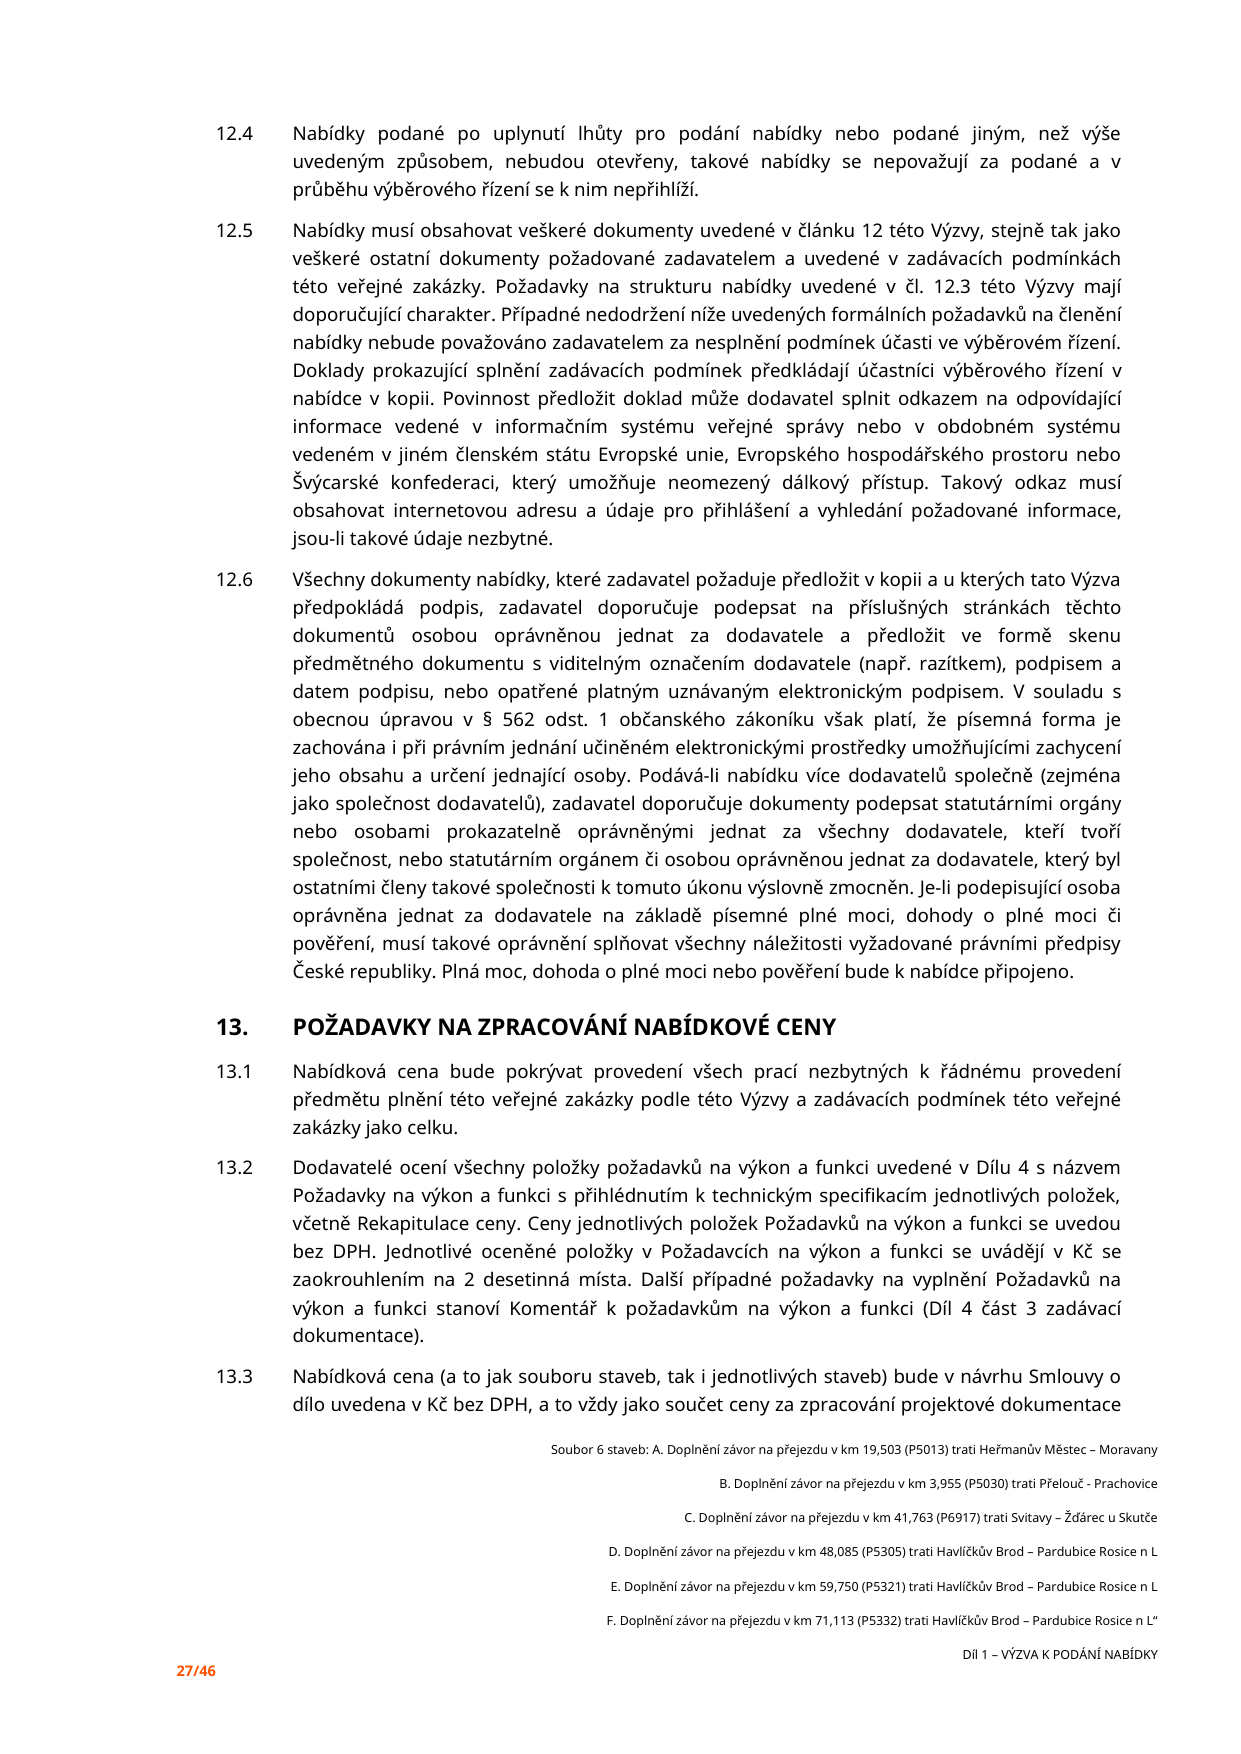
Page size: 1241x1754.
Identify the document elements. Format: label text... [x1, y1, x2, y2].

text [216, 1363, 1122, 1417]
text Všechny dokumenty nabídky, které zadavatel požaduje předložit v kopii a u kterých tato Výzva předpokládá podpis, zadavatel doporučuje podepsat na příslušných stránkách těchto dokumentů osobou oprávněnou jednat za dodavatele a předložit ve formě skenu předmětného dokumentu s viditelným označením dodavatele (např. razítkem), podpisem a datem podpisu, nebo opatřené platným uznávaným elektronickým podpisem. V souladu s obecnou úpravou v § 562 odst. 1 občanského zákoníku však platí, že písemná forma je zachována i při právním jednání učiněném elektronickými prostředky umožňujícími zachycení jeho obsahu a určení jednající osoby. Podává-li nabídku více dodavatelů společně (zejména jako společnost dodavatelů), zadavatel doporučuje dokumenty podepsat statutárními orgány nebo osobami prokazatelně oprávněnými jednat za všechny dodavatele, kteří tvoří společnost, nebo statutárním orgánem či osobou oprávněnou jednat za dodavatele, který byl ostatními členy takové společnosti k tomuto úkonu výslovně zmocněn. Je-li podepisující osoba oprávněna jednat za dodavatele na základě písemné plné moci, dohody o plné moci či pověření, musí takové oprávnění splňovat všechny náležitosti vyžadované právními předpisy České republiky. Plná moc, dohoda o plné moci nebo pověření bude k nabídce připojeno. [216, 566, 1122, 984]
text Nabídky musí obsahovat veškeré dokumenty uvedené v článku 12 této Výzvy, stejně tak jako veškeré ostatní dokumenty požadované zadavatelem a uvedené v zadávacích podmínkách této veřejné zakázky. Požadavky na strukturu nabídky uvedené v čl. 12.3 této Výzvy mají doporučující charakter. Případné nedodržení níže uvedených formálních požadavků na členění nabídky nebude považováno zadavatelem za nesplnění podmínek účasti ve výběrovém řízení. Doklady prokazující splnění zadávacích podmínek předkládají účastníci výběrového řízení v nabídce v kopii. Povinnost předložit doklad může dodavatel splnit odkazem na odpovídající informace vedené v informačním systému veřejné správy nebo v obdobném systému vedeném v jiném členském státu Evropské unie, Evropského hospodářského prostoru nebo Švýcarské konfederaci, který umožňuje neomezený dálkový přístup. Takový odkaz musí obsahovat internetovou adresu a údaje pro přihlášení a vyhledání požadované informace, jsou-li takové údaje nezbytné. [216, 217, 1122, 551]
text Dodavatelé ocení všechny položky požadavků na výkon a funkci uvedené v Dílu 4 s názvem Požadavky na výkon a funkci s přihlédnutím k technickým specifikacím jednotlivých položek, včetně Rekapitulace ceny. Ceny jednotlivých položek Požadavků na výkon a funkci se uvedou bez DPH. Jednotlivé oceněné položky v Požadavcích na výkon a funkci se uvádějí v Kč se zaokrouhlením na 2 desetinná místa. Další případné požadavky na vyplnění Požadavků na výkon a funkci stanoví Komentář k požadavkům na výkon a funkci (Díl 4 část 3 zadávací dokumentace). [216, 1155, 1122, 1348]
text Nabídková cena bude pokrývat provedení všech prací nezbytných k řádnému provedení předmětu plnění této veřejné zakázky podle této Výzvy a zadávacích podmínek této veřejné zakázky jako celku. [216, 1058, 1122, 1140]
text Nabídky podané po uplynutí lhůty pro podání nabídky nebo podané jiným, než výše uvedeným způsobem, nebudou otevřeny, takové nabídky se nepovažují za podané a v průběhu výběrového řízení se k nim nepřihlíží. [216, 121, 1122, 202]
text POŽADAVKY NA ZPRACOVÁNÍ NABÍDKOVÉ CENY [216, 1011, 1122, 1042]
